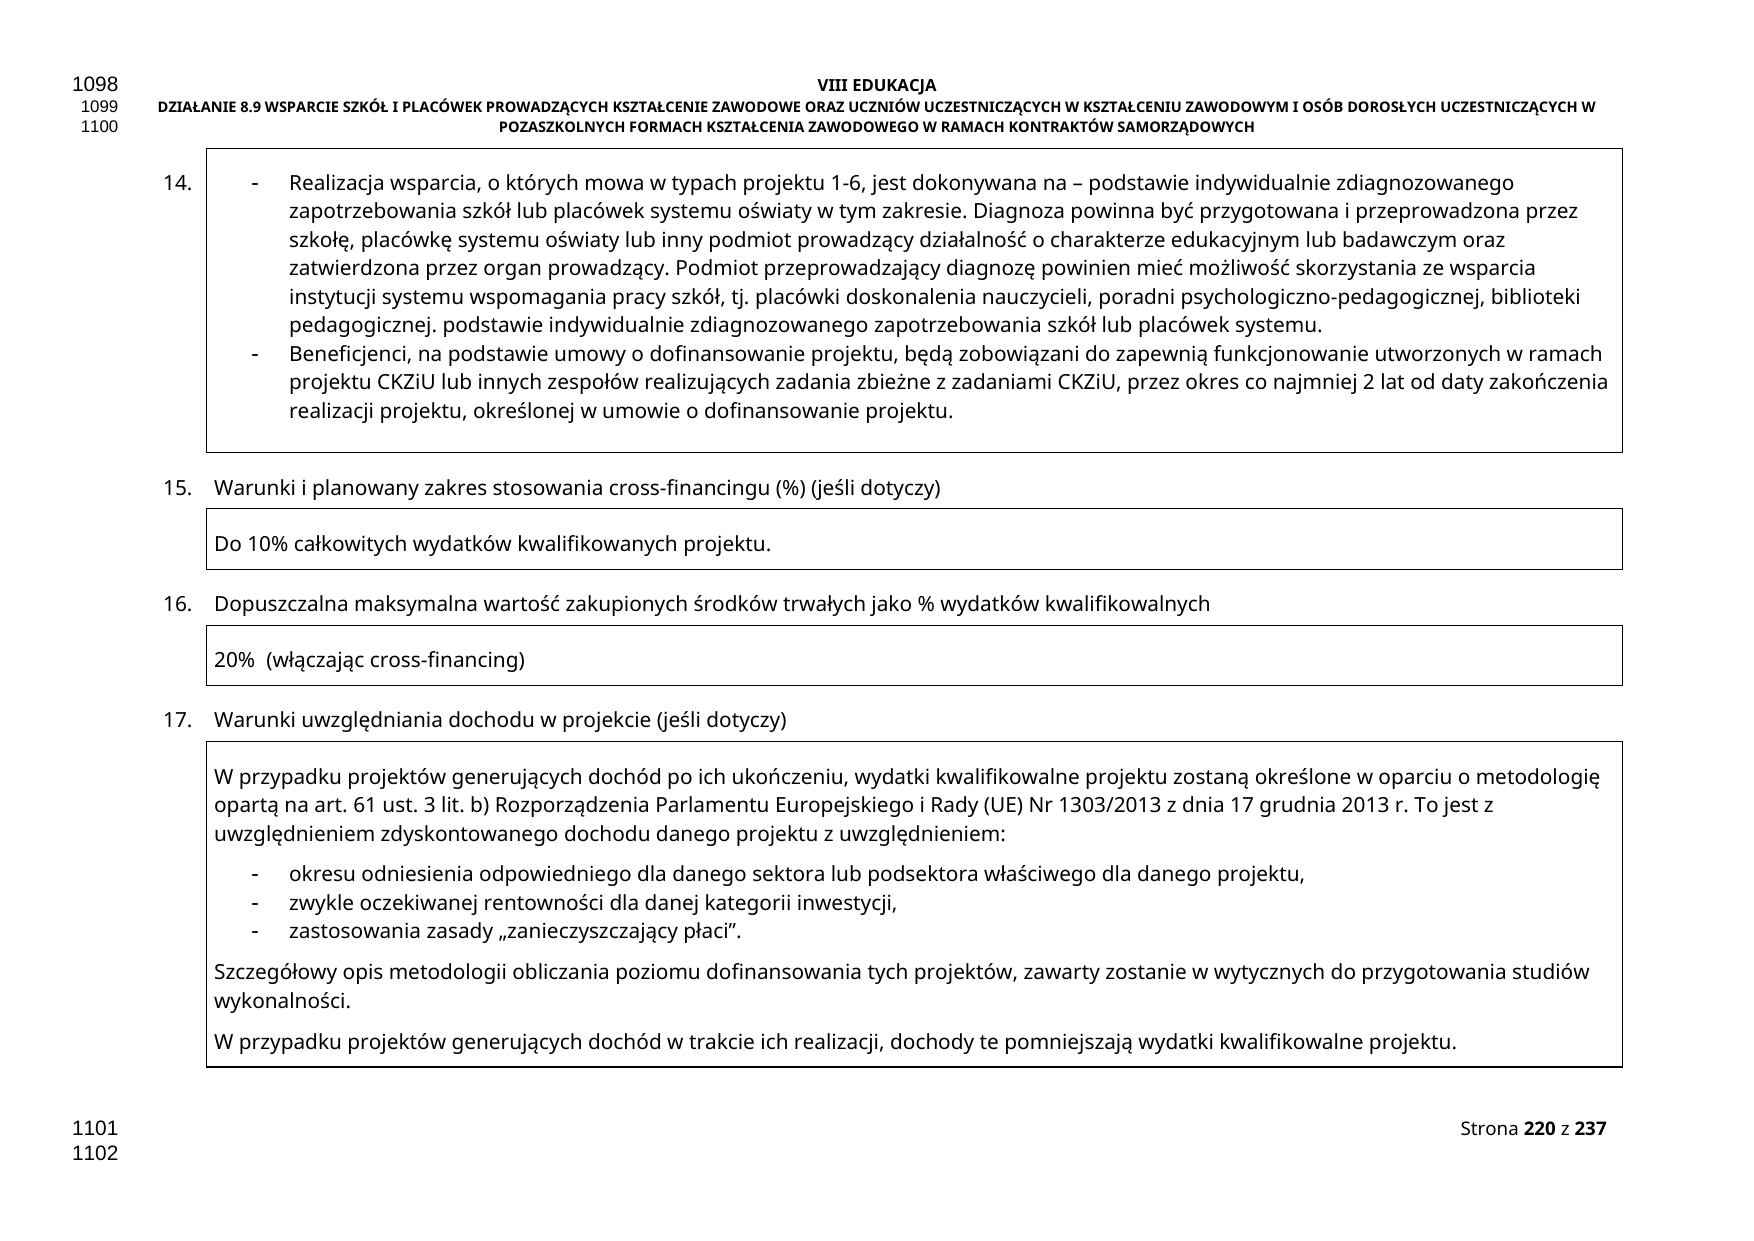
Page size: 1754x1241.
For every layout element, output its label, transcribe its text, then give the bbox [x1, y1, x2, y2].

table_cell [118, 569, 207, 685]
table_cell Do 10% całkowitych wydatków kwalifikowanych projektu. [207, 509, 1622, 568]
table_cell 20% (włączając cross-financing) [207, 626, 1622, 685]
table_cell [118, 685, 207, 1066]
table_cell Warunki uwzględniania dochodu w projekcie (jeśli dotyczy) [207, 686, 1622, 741]
table_cell W przypadku projektów generujących dochód po ich ukończeniu, wydatki kwalifikowalne projektu zostaną określone w oparciu o metodologię opartą na art. 61 ust. 3 lit. b) Rozporządzenia Parlamentu Europejskiego i Rady (UE) Nr 1303/2013 z dnia 17 grudnia 2013 r. To jest z uwzględnieniem zdyskontowanego dochodu danego projektu z uwzględnieniem: okresu odniesienia odpowiedniego dla danego sektora lub podsektora właściwego dla danego projektu, zwykle oczekiwanej rentowności dla danej kategorii inwestycji, zastosowania zasady „zanieczyszczający płaci”. Szczegółowy opis metodologii obliczania poziomu dofinansowania tych projektów, zawarty zostanie w wytycznych do przygotowania studiów wykonalności. W przypadku projektów generujących dochód w trakcie ich realizacji, dochody te pomniejszają wydatki kwalifikowalne projektu. [207, 742, 1622, 1066]
table_cell Realizacja wsparcia, o których mowa w typach projektu 1-6, jest dokonywana na – podstawie indywidualnie zdiagnozowanego zapotrzebowania szkół lub placówek systemu oświaty w tym zakresie. Diagnoza powinna być przygotowana i przeprowadzona przez szkołę, placówkę systemu oświaty lub inny podmiot prowadzący działalność o charakterze edukacyjnym lub badawczym oraz zatwierdzona przez organ prowadzący. Podmiot przeprowadzający diagnozę powinien mieć możliwość skorzystania ze wsparcia instytucji systemu wspomagania pracy szkół, tj. placówki doskonalenia nauczycieli, poradni psychologiczno-pedagogicznej, biblioteki pedagogicznej. podstawie indywidualnie zdiagnozowanego zapotrzebowania szkół lub placówek systemu. Beneficjenci, na podstawie umowy o dofinansowanie projektu, będą zobowiązani do zapewnią funkcjonowanie utworzonych w ramach projektu CKZiU lub innych zespołów realizujących zadania zbieżne z zadaniami CKZiU, przez okres co najmniej 2 lat od daty zakończenia realizacji projektu, określonej w umowie o dofinansowanie projektu. [207, 149, 1622, 452]
table_cell [118, 148, 206, 452]
table_cell Warunki i planowany zakres stosowania cross-financingu (%) (jeśli dotyczy) [207, 453, 1622, 508]
table_cell [118, 452, 207, 568]
table_cell Dopuszczalna maksymalna wartość zakupionych środków trwałych jako % wydatków kwalifikowalnych [207, 570, 1622, 625]
